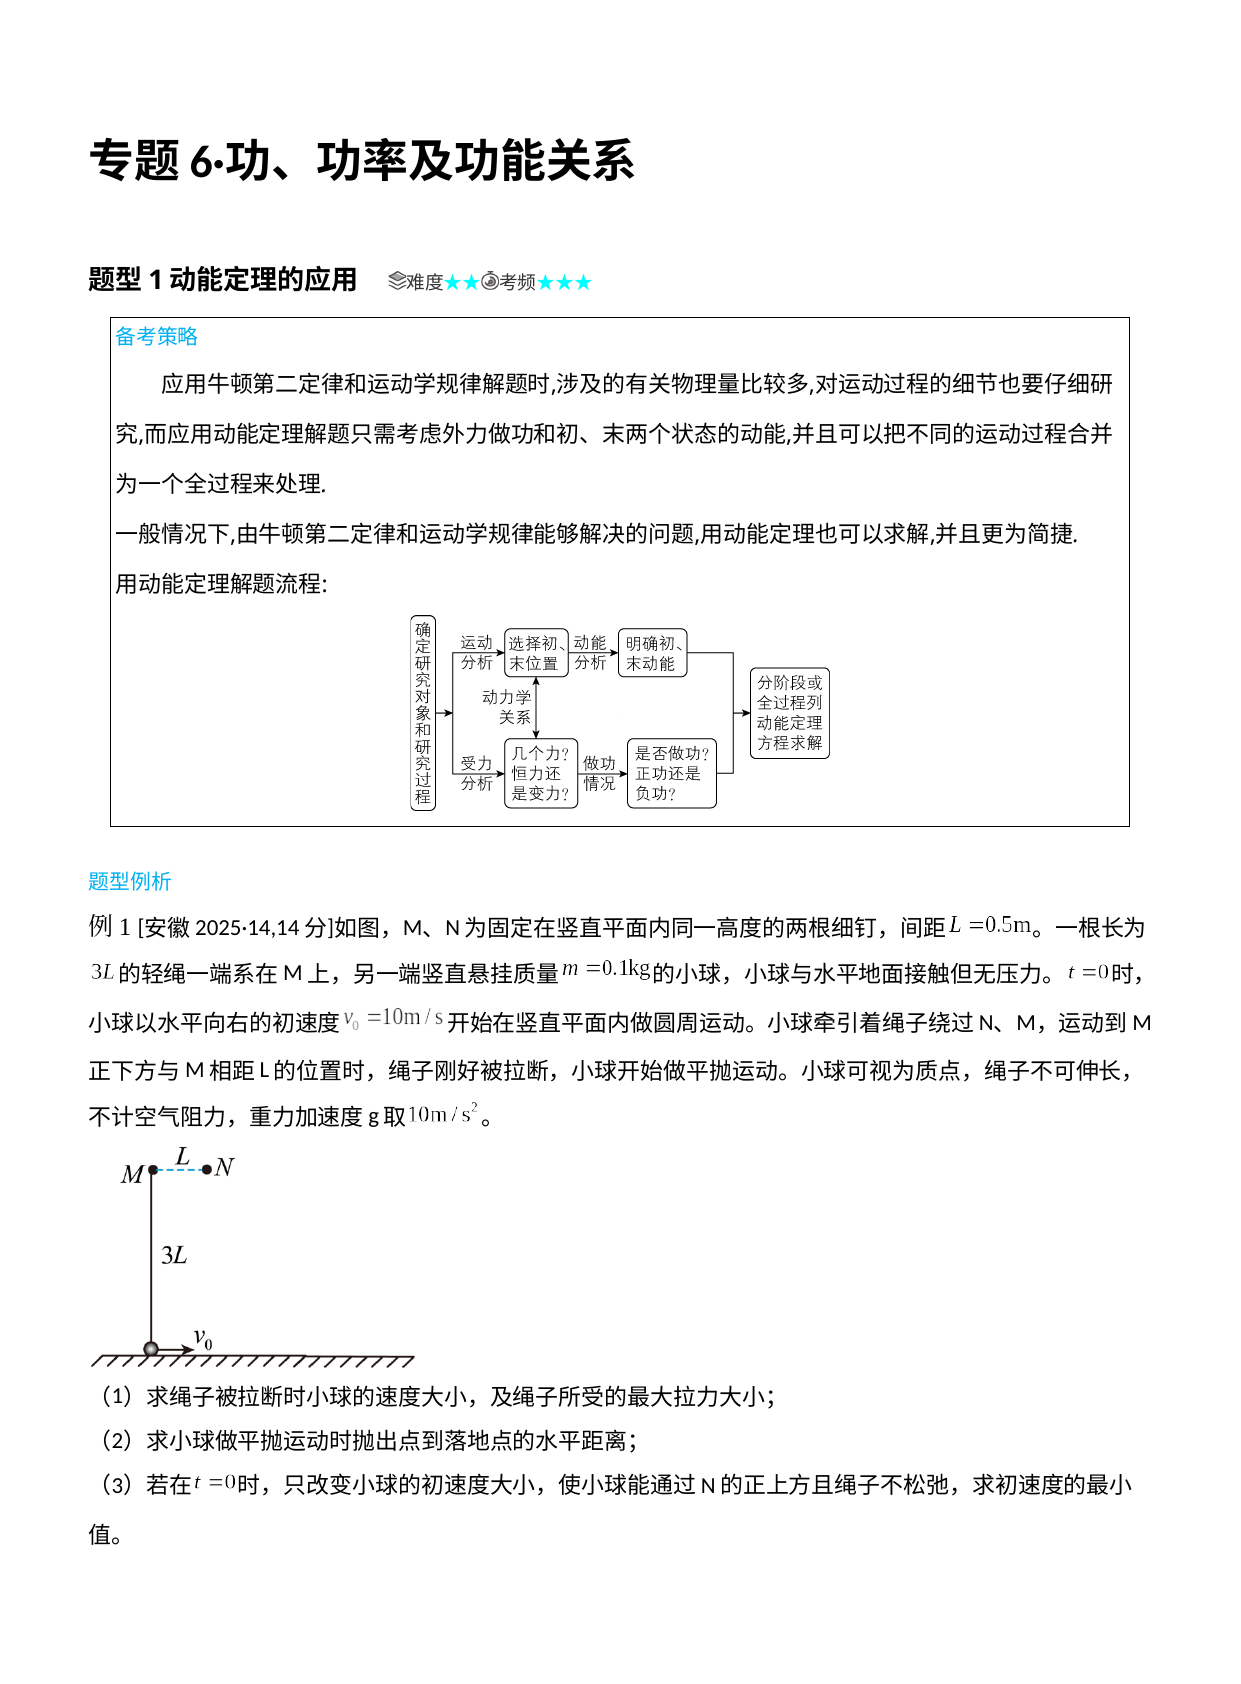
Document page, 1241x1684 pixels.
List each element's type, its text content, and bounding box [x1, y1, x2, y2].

picture [481, 271, 499, 290]
picture [88, 1144, 417, 1370]
list 例1 [安徽2025·14,14分]如图，M、N为固定在竖直平面内同一高度的两根细钉，间距。一根长为的轻绳一端系在M上，另一端竖直悬挂质量的小球，小球与水平地面接触但无压力。时，小球以水平向右的初速度开始在竖直平面内做圆周运动。小球牵引着绳子绕过N、M，运动到M正下方与M相距L的位置时，绳子刚好被拉断，小球开始做平抛运动。小球可视为质点，绳子不可伸长，不计空气阻力，重力加速度g取。 [88, 910, 1152, 1134]
subtitle 专题6·功、功率及功能关系 [88, 124, 1152, 190]
text （3）若在时，只改变小球的初速度大小，使小球能通过N的正上方且绳子不松弛，求初速度的最小值。 [88, 1467, 1152, 1550]
text （1）求绳子被拉断时小球的速度大小，及绳子所受的最大拉力大小； [88, 1379, 1152, 1412]
text 题型例析 [88, 865, 1152, 895]
text 题型1动能定理的应用 难度★★考频★★★ [88, 258, 1152, 297]
table_header 备考策略 应用牛顿第二定律和运动学规律解题时,涉及的有关物理量比较多,对运动过程的细节也要仔细研究,而应用动能定理解题只需考虑外力做功和初、末两个状态的动能,并且可以把不同的运动过程合并为一个全过程来处理. 一般情况下,由牛顿第二定律和运动学规律能够解决的问题,用动能定理也可以求解,并且更为简捷. 用动能定理解题流程: [111, 318, 1129, 826]
picture [410, 615, 830, 811]
text （2）求小球做平抛运动时抛出点到落地点的水平距离； [88, 1423, 1152, 1456]
picture [388, 271, 407, 290]
